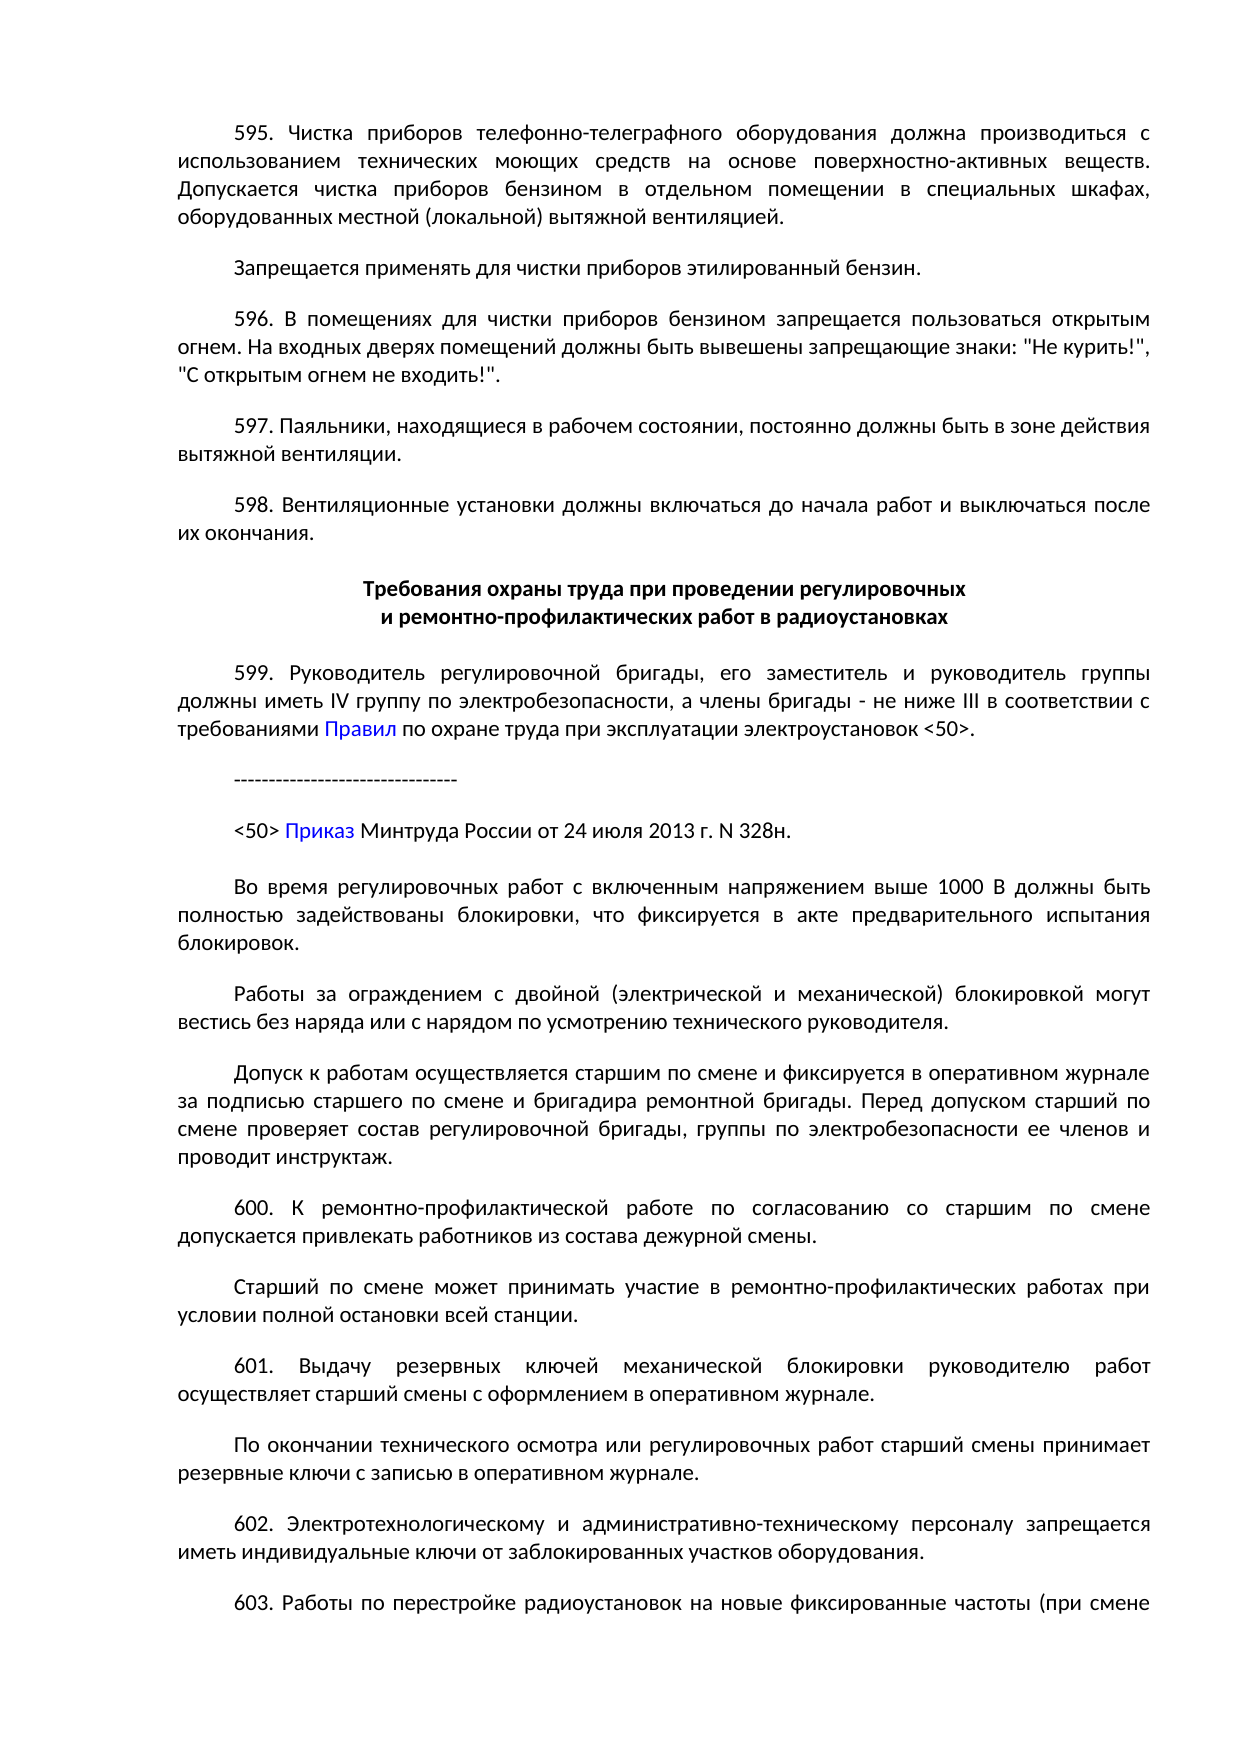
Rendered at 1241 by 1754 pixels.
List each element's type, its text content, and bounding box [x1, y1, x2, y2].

text <50> Приказ Минтруда России от 24 июля 2013 г. N 328н. [177, 816, 1152, 844]
text 601. Выдачу резервных ключей механической блокировки руководителю работ осуществляет старший смены с оформлением в оперативном журнале. [177, 1351, 1152, 1407]
text 599. Руководитель регулировочной бригады, его заместитель и руководитель группы должны иметь IV группу по электробезопасности, а члены бригады - не ниже III в соответствии с требованиями Правил по охране труда при эксплуатации электроустановок <50>. [177, 658, 1152, 742]
text 596. В помещениях для чистки приборов бензином запрещается пользоваться открытым огнем. На входных дверях помещений должны быть вывешены запрещающие знаки: "Не курить!", "С открытым огнем не входить!". [177, 304, 1152, 388]
text Во время регулировочных работ с включенным напряжением выше 1000 В должны быть полностью задействованы блокировки, что фиксируется в акте предварительного испытания блокировок. [177, 872, 1152, 956]
text Запрещается применять для чистки приборов этилированный бензин. [177, 253, 1152, 281]
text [177, 1588, 1152, 1616]
title и ремонтно-профилактических работ в радиоустановках [177, 602, 1152, 630]
text 602. Электротехнологическому и административно-техническому персоналу запрещается иметь индивидуальные ключи от заблокированных участков оборудования. [177, 1509, 1152, 1565]
text 595. Чистка приборов телефонно-телеграфного оборудования должна производиться с использованием технических моющих средств на основе поверхностно-активных веществ. Допускается чистка приборов бензином в отдельном помещении в специальных шкафах, оборудованных местной (локальной) вытяжной вентиляцией. [177, 118, 1152, 230]
text Старший по смене может принимать участие в ремонтно-профилактических работах при условии полной остановки всей станции. [177, 1272, 1152, 1328]
title Требования охраны труда при проведении регулировочных [177, 574, 1152, 602]
text 600. К ремонтно-профилактической работе по согласованию со старшим по смене допускается привлекать работников из состава дежурной смены. [177, 1193, 1152, 1249]
text 597. Паяльники, находящиеся в рабочем состоянии, постоянно должны быть в зоне действия вытяжной вентиляции. [177, 411, 1152, 467]
text 598. Вентиляционные установки должны включаться до начала работ и выключаться после их окончания. [177, 490, 1152, 546]
text Допуск к работам осуществляется старшим по смене и фиксируется в оперативном журнале за подписью старшего по смене и бригадира ремонтной бригады. Перед допуском старший по смене проверяет состав регулировочной бригады, группы по электробезопасности ее членов и проводит инструктаж. [177, 1058, 1152, 1170]
text Работы за ограждением с двойной (электрической и механической) блокировкой могут вестись без наряда или с нарядом по усмотрению технического руководителя. [177, 979, 1152, 1035]
text По окончании технического осмотра или регулировочных работ старший смены принимает резервные ключи с записью в оперативном журнале. [177, 1430, 1152, 1486]
text -------------------------------- [177, 765, 1152, 793]
